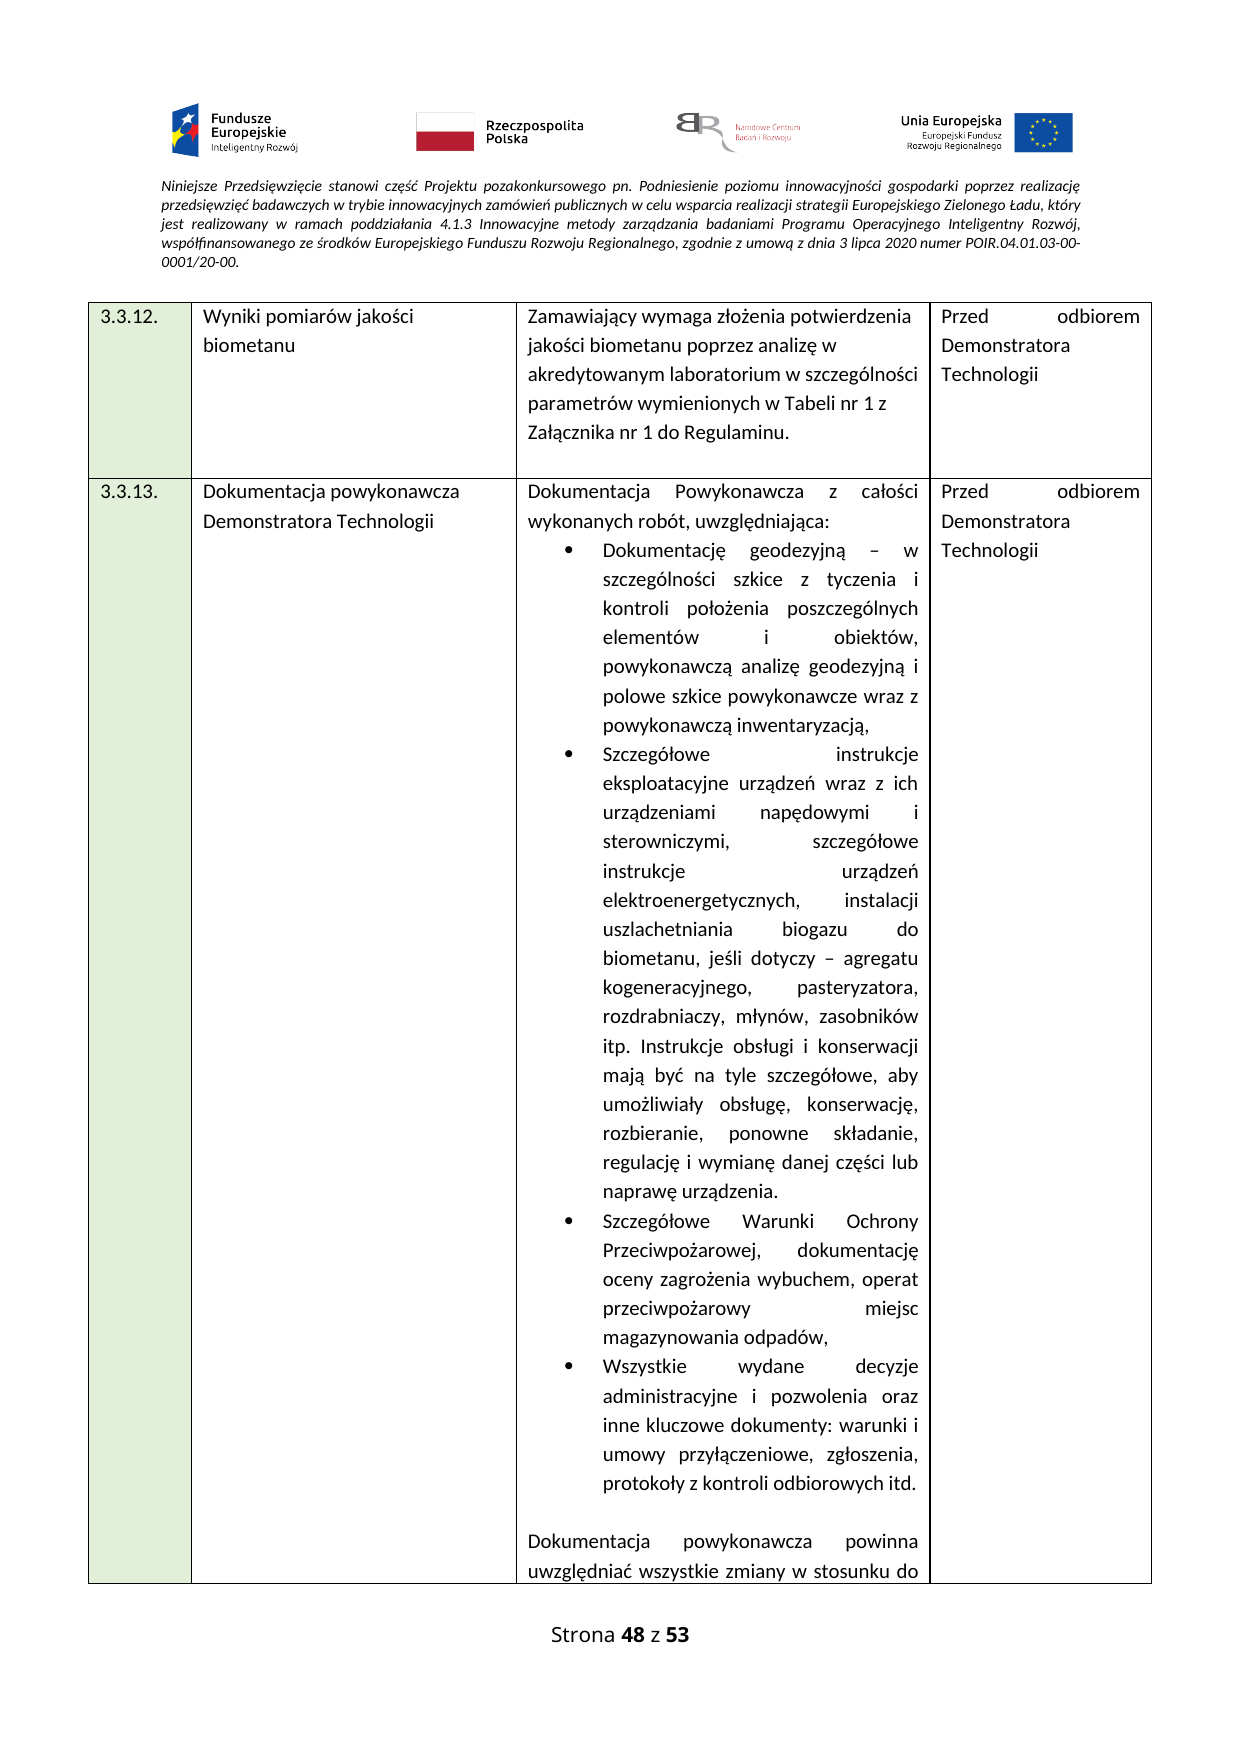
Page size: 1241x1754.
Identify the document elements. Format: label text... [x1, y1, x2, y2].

table_cell Przed odbiorem Demonstratora Technologii [931, 303, 1151, 478]
table_cell Zamawiający wymaga złożenia potwierdzenia jakości biometanu poprzez analizę w akredytowanym laboratorium w szczególności parametrów wymienionych w Tabeli nr 1 z Załącznika nr 1 do Regulaminu. [517, 303, 929, 478]
table_cell [89, 303, 191, 478]
picture [172, 103, 1073, 157]
table_cell Wyniki pomiarów jakości biometanu [192, 303, 516, 478]
table_cell [89, 479, 191, 1583]
table_cell Dokumentacja powykonawcza Demonstratora Technologii [192, 479, 516, 1583]
table_cell Przed odbiorem Demonstratora Technologii [931, 479, 1151, 1583]
